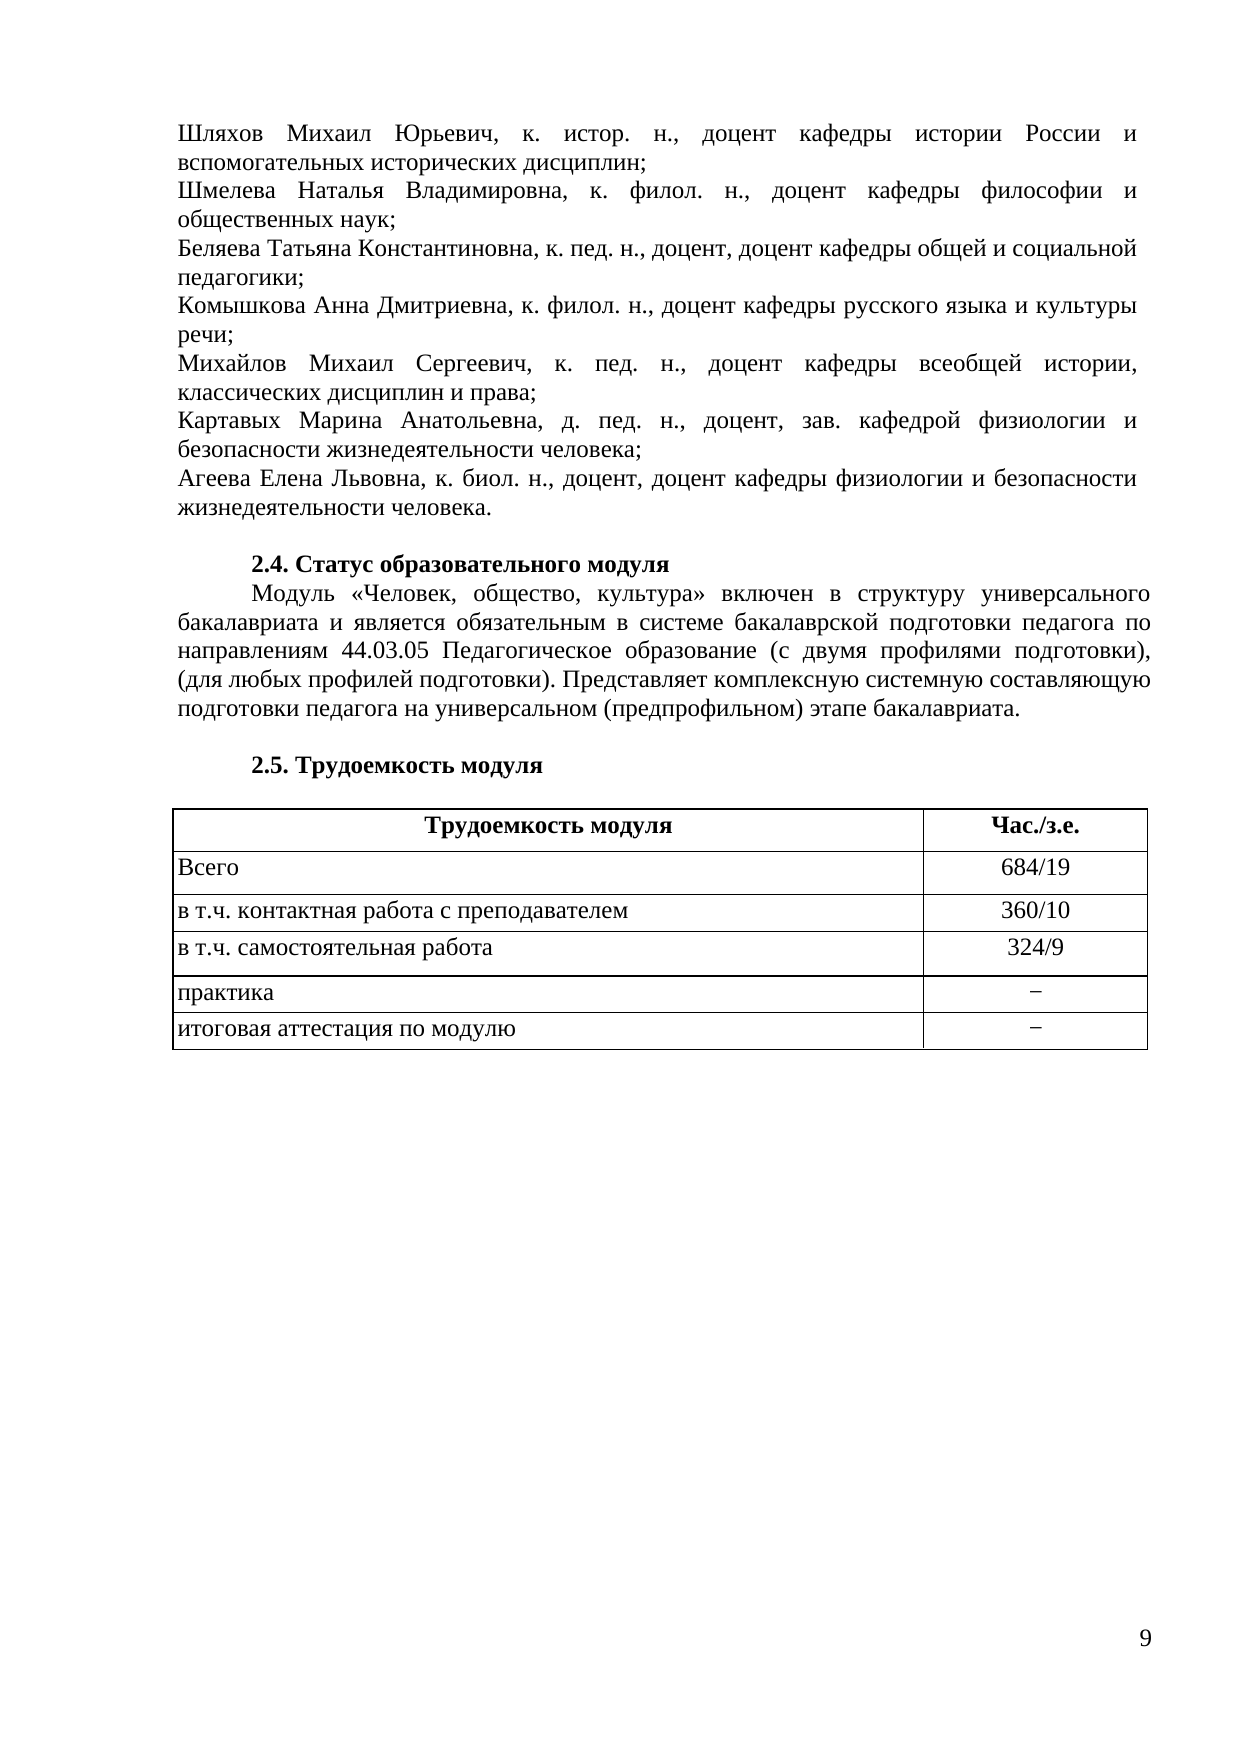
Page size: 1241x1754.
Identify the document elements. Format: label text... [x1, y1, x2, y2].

text Агеева Елена Львовна, к. биол. н., доцент, доцент кафедры физиологии и безопасности жизнедеятельности человека. [177, 463, 1138, 521]
table_cell 324/9 [924, 932, 1147, 975]
text 2.4. Статус образовательного модуля [177, 549, 1152, 578]
table_cell в т.ч. самостоятельная работа [174, 932, 923, 975]
table_cell 360/10 [924, 895, 1147, 931]
table_cell практика [174, 977, 923, 1012]
table_header Час./з.е. [924, 810, 1147, 851]
text Картавых Марина Анатольевна, д. пед. н., доцент, зав. кафедрой физиологии и безопасности жизнедеятельности человека; [177, 406, 1138, 463]
table_cell Всего [174, 852, 923, 893]
table_cell 684/19 [924, 852, 1147, 893]
table_cell − [924, 1013, 1147, 1048]
text Модуль «Человек, общество, культура» включен в структуру универсального бакалавриата и является обязательным в системе бакалаврской подготовки педагога по направлениям 44.03.05 Педагогическое образование (с двумя профилями подготовки), (для любых профилей подготовки). Представляет комплексную системную составляющую подготовки педагога на универсальном (предпрофильном) этапе бакалавриата. [177, 578, 1152, 722]
table_cell в т.ч. контактная работа с преподавателем [174, 895, 923, 931]
table_cell − [924, 977, 1147, 1012]
table_cell итоговая аттестация по модулю [174, 1013, 923, 1048]
text Беляева Татьяна Константиновна, к. пед. н., доцент, доцент кафедры общей и социальной педагогики; [177, 233, 1138, 291]
text Шмелева Наталья Владимировна, к. филол. н., доцент кафедры философии и общественных наук; [177, 176, 1138, 233]
text Комышкова Анна Дмитриевна, к. филол. н., доцент кафедры русского языка и культуры речи; [177, 291, 1138, 348]
text Шляхов Михаил Юрьевич, к. истор. н., доцент кафедры истории России и вспомогательных исторических дисциплин; [177, 118, 1138, 176]
table_header Трудоемкость модуля [174, 810, 923, 851]
text Михайлов Михаил Сергеевич, к. пед. н., доцент кафедры всеобщей истории, классических дисциплин и права; [177, 348, 1138, 406]
text 2.5. Трудоемкость модуля [177, 751, 1138, 779]
